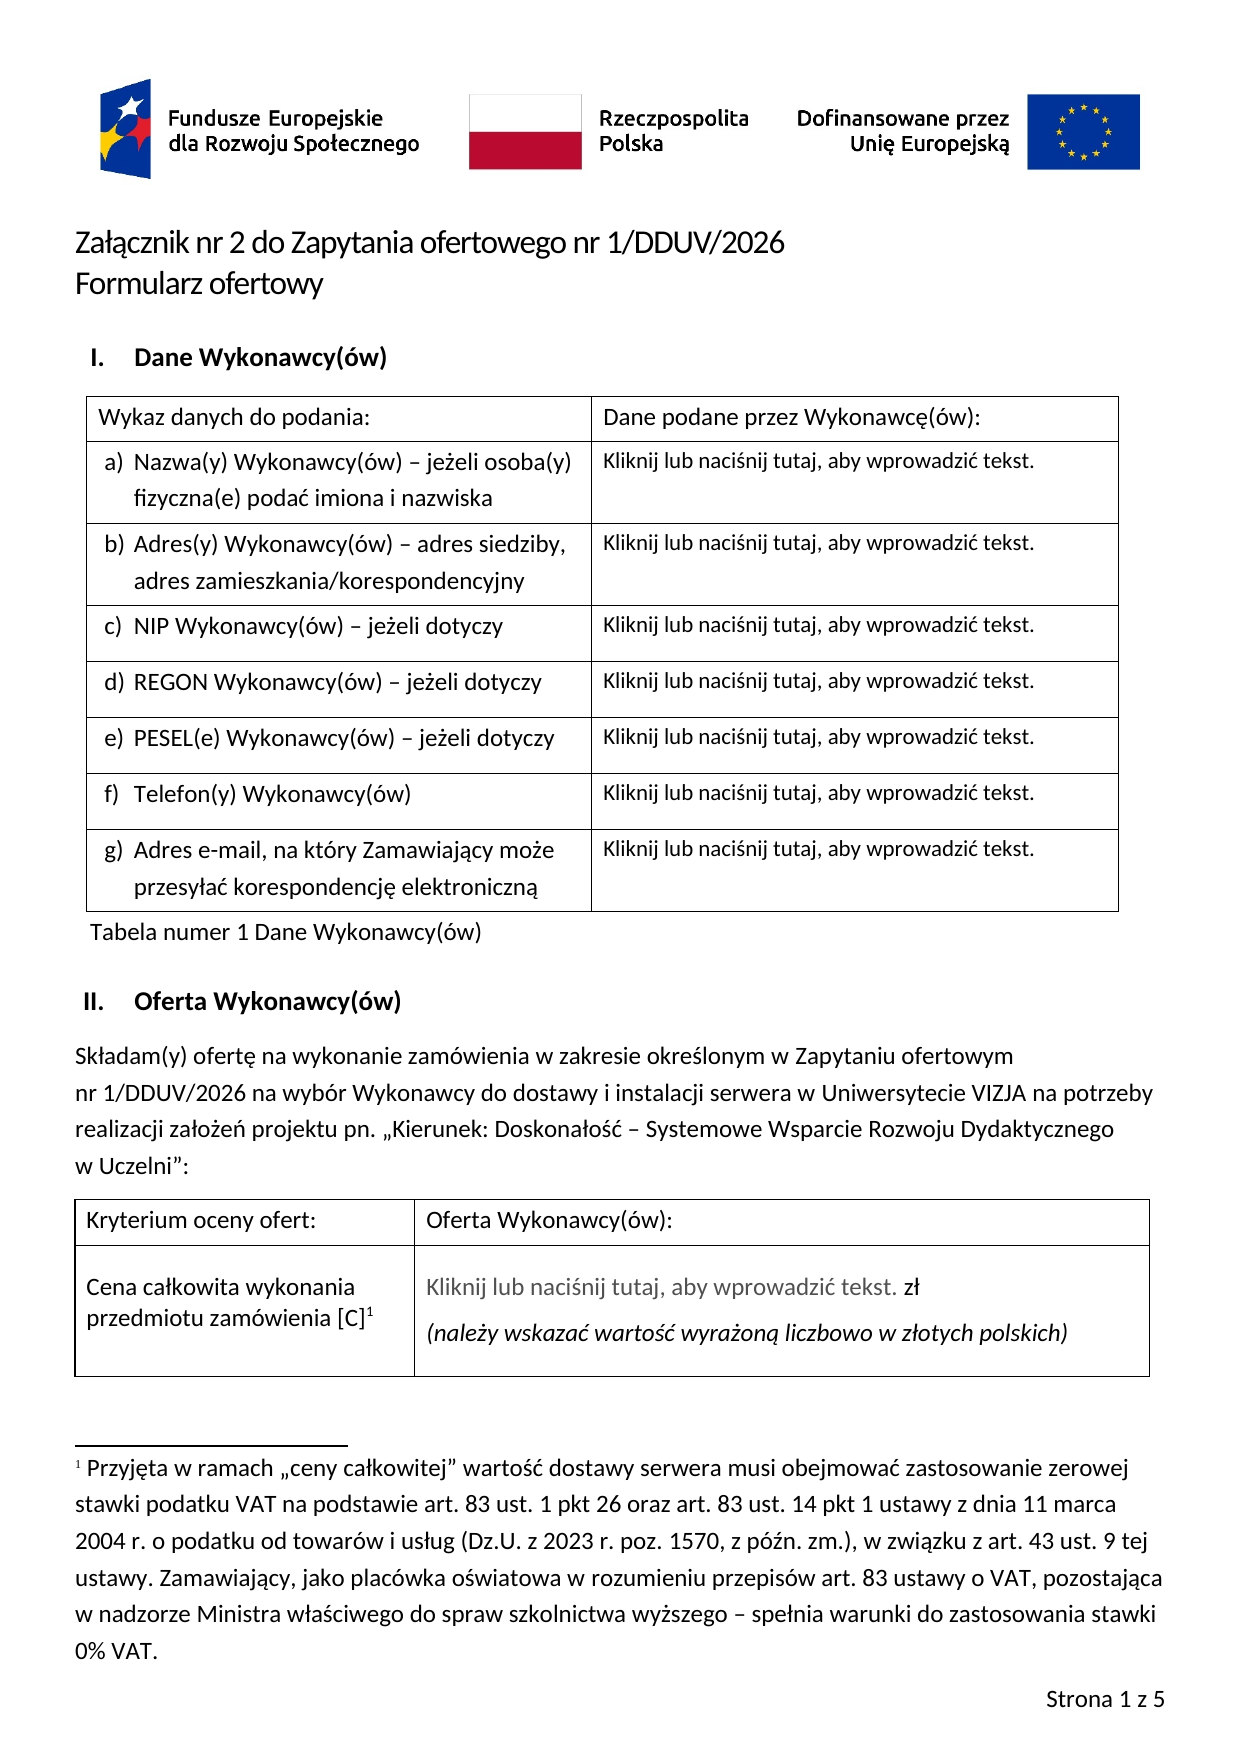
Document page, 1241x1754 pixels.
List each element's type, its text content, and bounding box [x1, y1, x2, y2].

table_cell Telefon(y) Wykonawcy(ów) [87, 774, 591, 829]
table_cell Nazwa(y) Wykonawcy(ów) – jeżeli osoba(y) fizyczna(e) podać imiona i nazwiska [87, 442, 591, 523]
text Składam(y) ofertę na wykonanie zamówienia w zakresie określonym w Zapytaniu ofertowym nr 1/DDUV/2026 na wybór Wykonawcy do dostawy i instalacji serwera w Uniwersytecie VIZJA na potrzeby realizacji założeń projektu pn. „Kierunek: Doskonałość – Systemowe Wsparcie Rozwoju Dydaktycznego w Uczelni”: [75, 1040, 1165, 1180]
subtitle Oferta Wykonawcy(ów) [104, 984, 1165, 1017]
table_header Oferta Wykonawcy(ów): [415, 1200, 1149, 1245]
table_cell REGON Wykonawcy(ów) – jeżeli dotyczy [87, 662, 591, 717]
subtitle Dane Wykonawcy(ów) [104, 340, 1165, 373]
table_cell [415, 1246, 1149, 1376]
table_header Wykaz danych do podania: [87, 397, 591, 441]
table_cell PESEL(e) Wykonawcy(ów) – jeżeli dotyczy [87, 718, 591, 773]
title Formularz ofertowy [75, 262, 1165, 302]
table_cell NIP Wykonawcy(ów) – jeżeli dotyczy [87, 606, 591, 661]
table_header Dane podane przez Wykonawcę(ów): [592, 397, 1118, 441]
picture [75, 53, 1165, 204]
table_cell Adres(y) Wykonawcy(ów) – adres siedziby, adres zamieszkania/korespondencyjny [87, 524, 591, 605]
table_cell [76, 1246, 414, 1376]
table_cell Adres e-mail, na który Zamawiający może przesyłać korespondencję elektroniczną [87, 830, 591, 911]
title Załącznik nr 2 do Zapytania ofertowego nr 1/DDUV/2026 [75, 204, 1165, 262]
table_header Kryterium oceny ofert: [76, 1200, 414, 1245]
text Tabela numer 1 Dane Wykonawcy(ów) [90, 916, 1165, 947]
